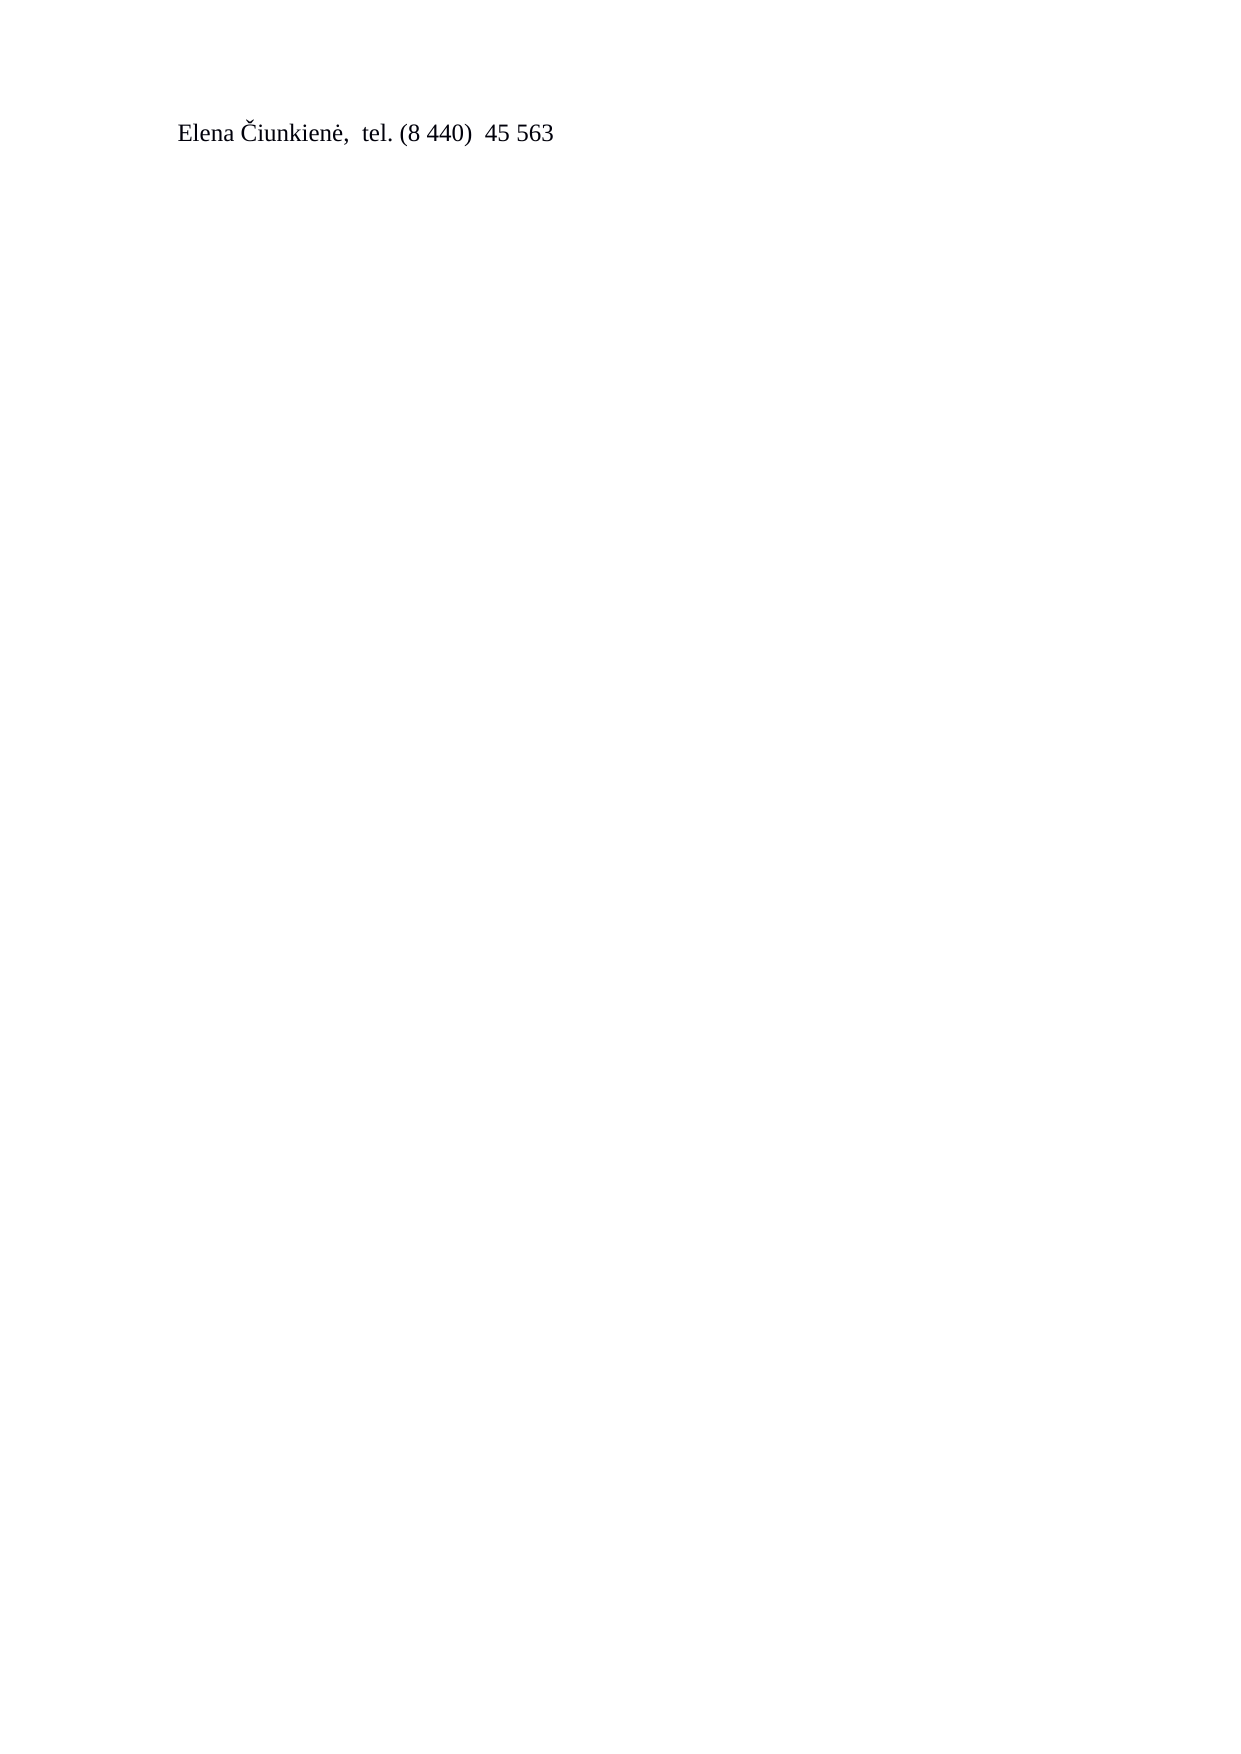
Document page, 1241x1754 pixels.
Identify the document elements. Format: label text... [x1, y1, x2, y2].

text Elena Čiunkienė, tel. (8 440) 45 563 [177, 118, 1181, 147]
